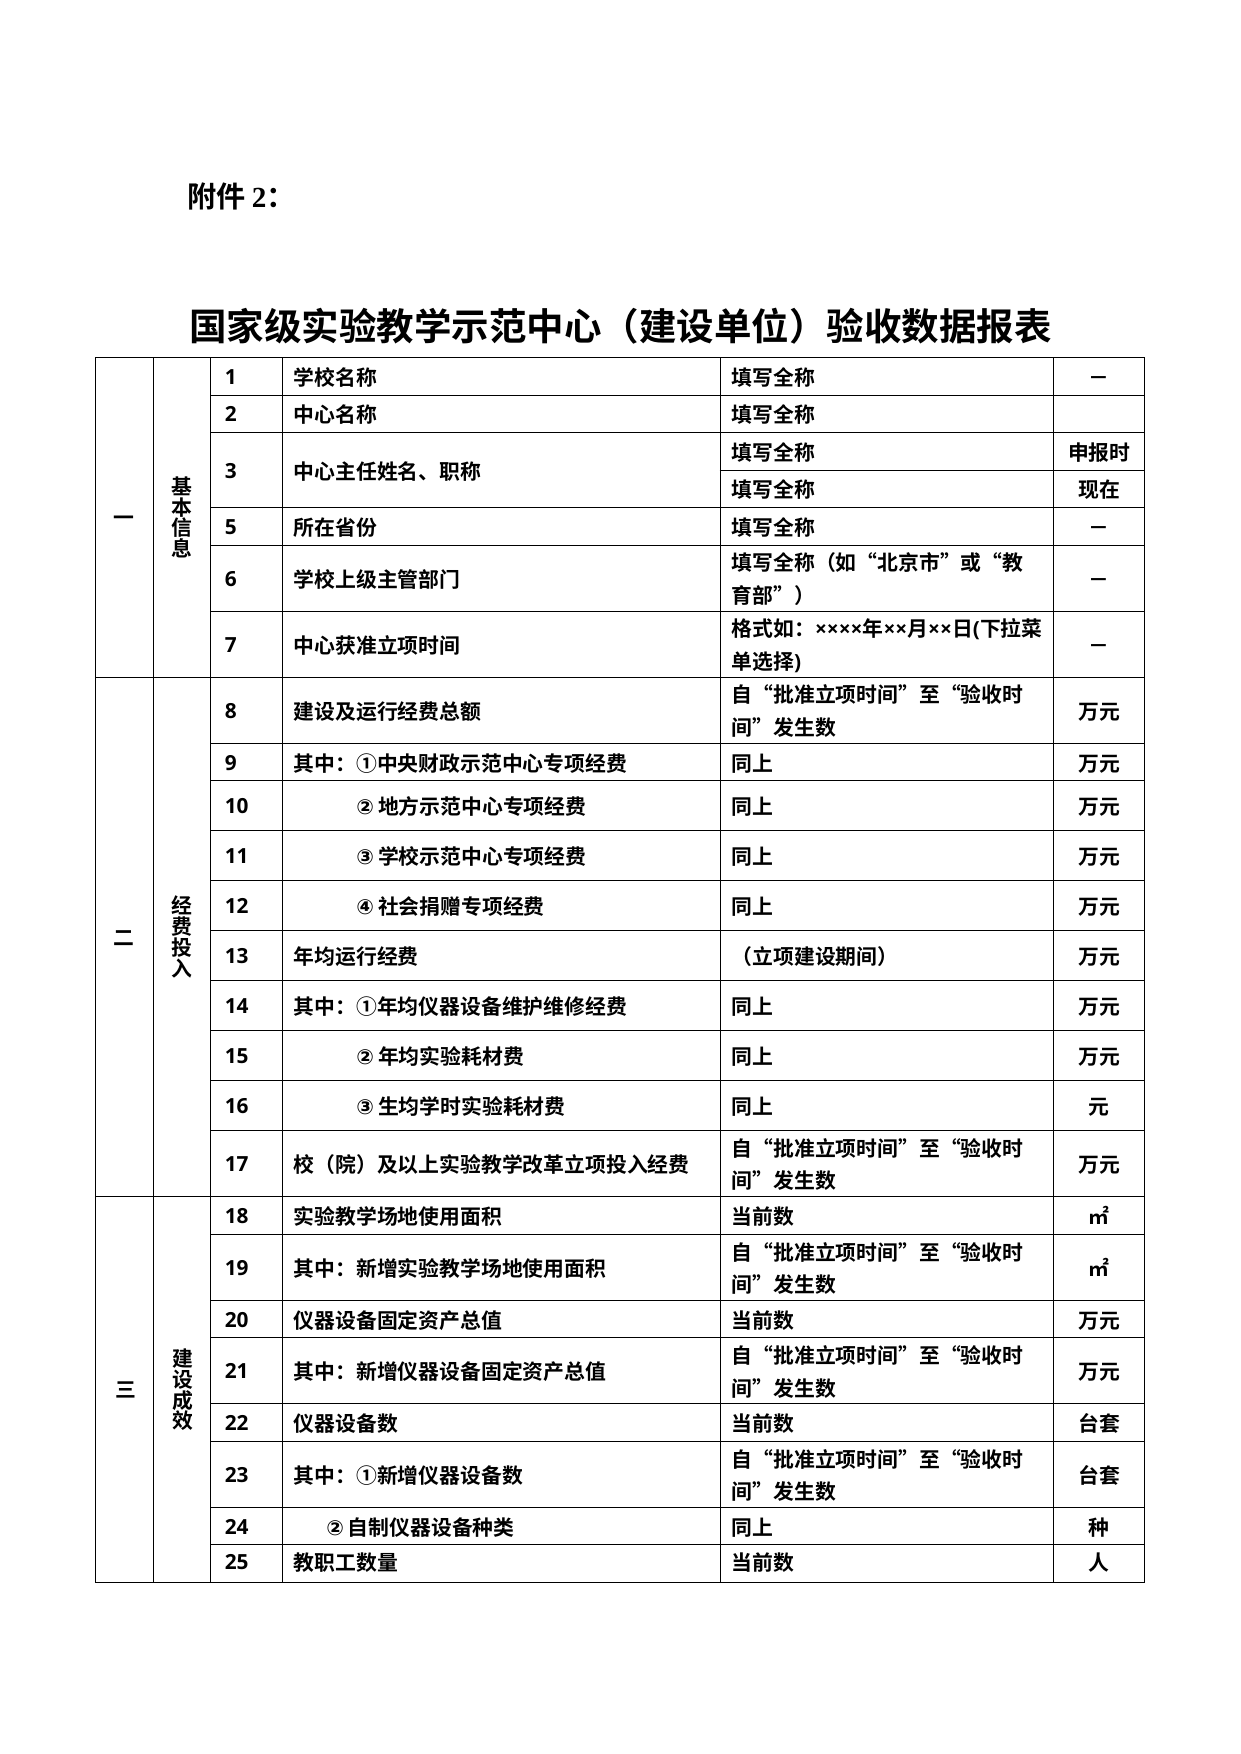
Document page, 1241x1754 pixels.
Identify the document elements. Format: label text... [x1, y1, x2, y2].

table_cell 现在 [1054, 471, 1144, 507]
table_cell 当前数 [721, 1197, 1053, 1234]
table_cell 实验教学场地使用面积 [283, 1197, 720, 1234]
table_cell ㎡ [1054, 1197, 1144, 1234]
table_cell ④社会捐赠专项经费 [283, 881, 720, 930]
table_cell 申报时 [1054, 433, 1144, 469]
table_cell 同上 [721, 831, 1053, 880]
table_cell ③生均学时实验耗材费 [283, 1081, 720, 1130]
table_cell [211, 1508, 282, 1544]
table_cell 填写全称 [721, 433, 1053, 469]
table_cell 其中：新增仪器设备固定资产总值 [283, 1338, 720, 1403]
table_cell 填写全称 [721, 471, 1053, 507]
table_cell [211, 508, 282, 544]
table_cell 其中：①新增仪器设备数 [283, 1442, 720, 1507]
table_cell 学校上级主管部门 [283, 546, 720, 611]
table_cell 年均运行经费 [283, 931, 720, 980]
table_cell 万元 [1054, 1301, 1144, 1337]
table_cell － [1054, 358, 1144, 394]
table_cell [211, 1197, 282, 1234]
table_cell 其中：①年均仪器设备维护维修经费 [283, 981, 720, 1030]
table_cell [211, 433, 282, 507]
table_cell 建设成效 [154, 1197, 210, 1582]
table_cell ②地方示范中心专项经费 [283, 781, 720, 830]
table_cell 万元 [1054, 678, 1144, 743]
table_cell [211, 678, 282, 743]
table_cell 当前数 [721, 1404, 1053, 1441]
table_cell 其中：①中央财政示范中心专项经费 [283, 744, 720, 780]
table_cell 同上 [721, 881, 1053, 930]
table_cell 自“批准立项时间”至“验收时间”发生数 [721, 1131, 1053, 1196]
table_cell 自“批准立项时间”至“验收时间”发生数 [721, 678, 1053, 743]
table_cell [211, 1081, 282, 1130]
table_cell － [1054, 508, 1144, 544]
table_cell 万元 [1054, 931, 1144, 980]
table_cell ③学校示范中心专项经费 [283, 831, 720, 880]
table_cell 三 [96, 1197, 153, 1582]
table_cell 种 [1054, 1508, 1144, 1544]
table_cell [211, 1301, 282, 1337]
table_cell [211, 396, 282, 432]
table_cell 校（院）及以上实验教学改革立项投入经费 [283, 1131, 720, 1196]
table_cell 基本信息 [154, 358, 210, 677]
table_cell [211, 831, 282, 880]
table_cell 万元 [1054, 981, 1144, 1030]
table_cell [211, 781, 282, 830]
table_cell 经费投入 [154, 678, 210, 1196]
table_cell 人 [1054, 1545, 1144, 1582]
table_cell 仪器设备固定资产总值 [283, 1301, 720, 1337]
table_cell [211, 744, 282, 780]
table_cell 填写全称（如“北京市”或“教育部”） [721, 546, 1053, 611]
table_cell 学校名称 [283, 358, 720, 394]
table_cell 同上 [721, 1031, 1053, 1080]
table_cell 自“批准立项时间”至“验收时间”发生数 [721, 1442, 1053, 1507]
table_cell ②年均实验耗材费 [283, 1031, 720, 1080]
table_cell [211, 612, 282, 677]
table_cell 万元 [1054, 781, 1144, 830]
table_cell （立项建设期间） [721, 931, 1053, 980]
table_cell [211, 358, 282, 394]
table_cell [211, 931, 282, 980]
table_cell [211, 546, 282, 611]
table_cell [211, 1131, 282, 1196]
table_cell 自“批准立项时间”至“验收时间”发生数 [721, 1235, 1053, 1300]
table_cell [211, 1442, 282, 1507]
table_cell 一 [96, 358, 153, 677]
table_cell － [1054, 612, 1144, 677]
table_cell 同上 [721, 1081, 1053, 1130]
table_cell 万元 [1054, 1338, 1144, 1403]
table_cell 其中：新增实验教学场地使用面积 [283, 1235, 720, 1300]
table_cell 同上 [721, 981, 1053, 1030]
table_cell ㎡ [1054, 1235, 1144, 1300]
table_cell 所在省份 [283, 508, 720, 544]
table_cell 台套 [1054, 1404, 1144, 1441]
table_cell 万元 [1054, 881, 1144, 930]
table_cell 教职工数量 [283, 1545, 720, 1582]
table_cell 填写全称 [721, 508, 1053, 544]
table_cell [211, 1338, 282, 1403]
table_cell 中心获准立项时间 [283, 612, 720, 677]
table_cell 元 [1054, 1081, 1144, 1130]
table_cell 万元 [1054, 831, 1144, 880]
table_cell 万元 [1054, 1131, 1144, 1196]
text 附件2： [187, 162, 1053, 227]
table_cell 格式如：××××年××月××日(下拉菜单选择) [721, 612, 1053, 677]
table_cell 万元 [1054, 744, 1144, 780]
table_cell 中心主任姓名、职称 [283, 433, 720, 507]
table_cell 同上 [721, 781, 1053, 830]
table_cell 万元 [1054, 1031, 1144, 1080]
table_cell 填写全称 [721, 396, 1053, 432]
table_cell 当前数 [721, 1545, 1053, 1582]
table_cell [211, 1235, 282, 1300]
table_cell [1054, 396, 1144, 432]
table_cell 同上 [721, 744, 1053, 780]
table_header 国家级实验教学示范中心（建设单位）验收数据报表 [96, 227, 1145, 357]
table_cell [211, 1031, 282, 1080]
table_cell 自“批准立项时间”至“验收时间”发生数 [721, 1338, 1053, 1403]
table_cell [211, 1545, 282, 1582]
table_cell 当前数 [721, 1301, 1053, 1337]
table_cell 建设及运行经费总额 [283, 678, 720, 743]
table_cell 二 [96, 678, 153, 1196]
table_cell ②自制仪器设备种类 [283, 1508, 720, 1544]
table_cell 仪器设备数 [283, 1404, 720, 1441]
table_cell 中心名称 [283, 396, 720, 432]
table_cell [211, 881, 282, 930]
table_cell － [1054, 546, 1144, 611]
table_cell 台套 [1054, 1442, 1144, 1507]
table_cell [211, 1404, 282, 1441]
table_cell [211, 981, 282, 1030]
table_cell 同上 [721, 1508, 1053, 1544]
table_cell 填写全称 [721, 358, 1053, 394]
